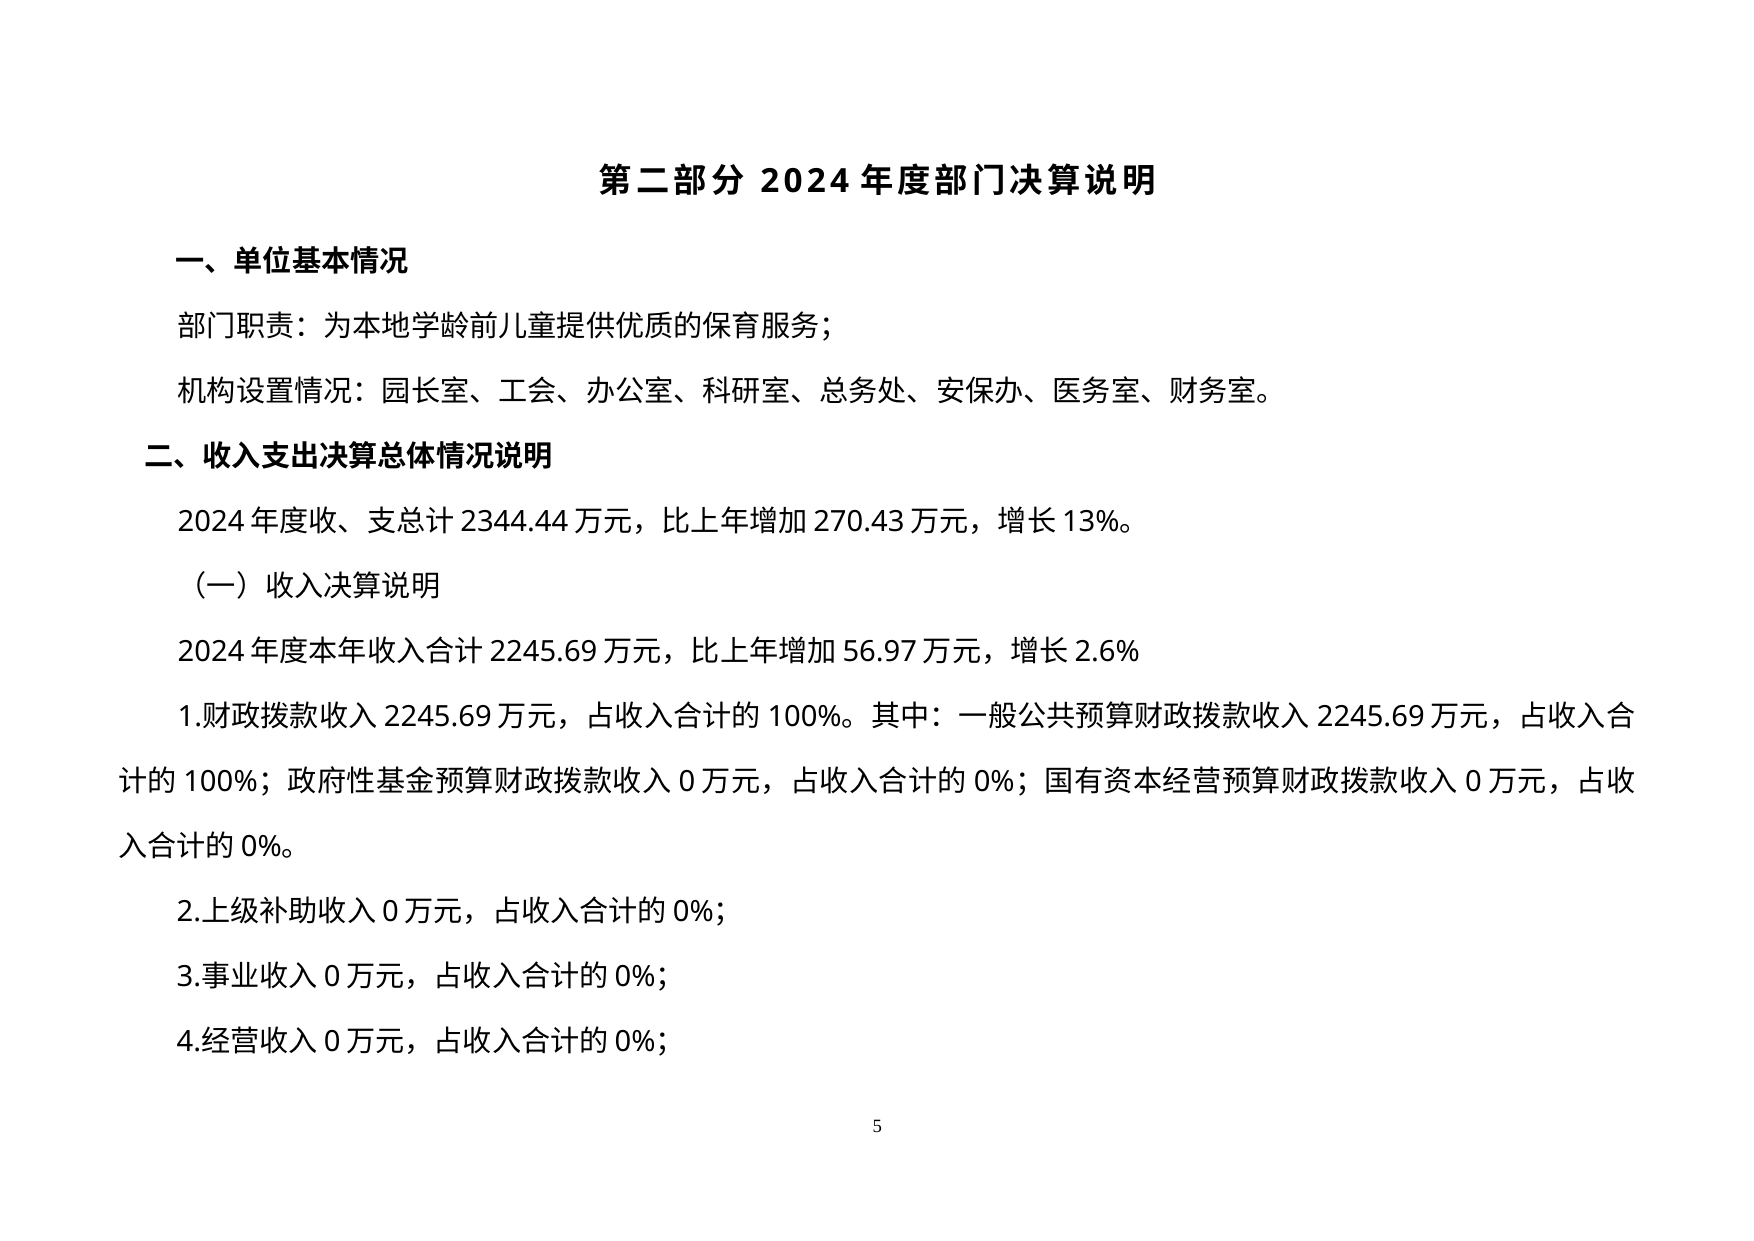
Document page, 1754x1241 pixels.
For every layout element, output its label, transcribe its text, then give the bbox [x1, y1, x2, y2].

text （一）收入决算说明 [118, 552, 1636, 617]
text 1.财政拨款收入2245.69万元，占收入合计的100%。其中：一般公共预算财政拨款收入2245.69万元，占收入合计的100%；政府性基金预算财政拨款收入0万元，占收入合计的0%；国有资本经营预算财政拨款收入0万元，占收入合计的0%。 [118, 682, 1636, 877]
text 2024年度本年收入合计2245.69万元，比上年增加56.97万元，增长2.6% [118, 617, 1636, 682]
text 部门职责：为本地学龄前儿童提供优质的保育服务； [118, 292, 1636, 357]
list 2.上级补助收入0万元，占收入合计的0%； [118, 877, 1636, 942]
text 2024年度收、支总计2344.44万元，比上年增加270.43万元，增长13%。 [118, 487, 1636, 552]
text 二、收入支出决算总体情况说明 [118, 422, 1636, 487]
list 3.事业收入0万元，占收入合计的0%； [118, 942, 1636, 1007]
text 机构设置情况：园长室、工会、办公室、科研室、总务处、安保办、医务室、财务室。 [118, 357, 1636, 422]
text 4.经营收入0万元，占收入合计的0%； [118, 1007, 1636, 1072]
text 一、单位基本情况 [118, 227, 1636, 292]
text 第二部分 2024年度部门决算说明 [118, 145, 1636, 210]
